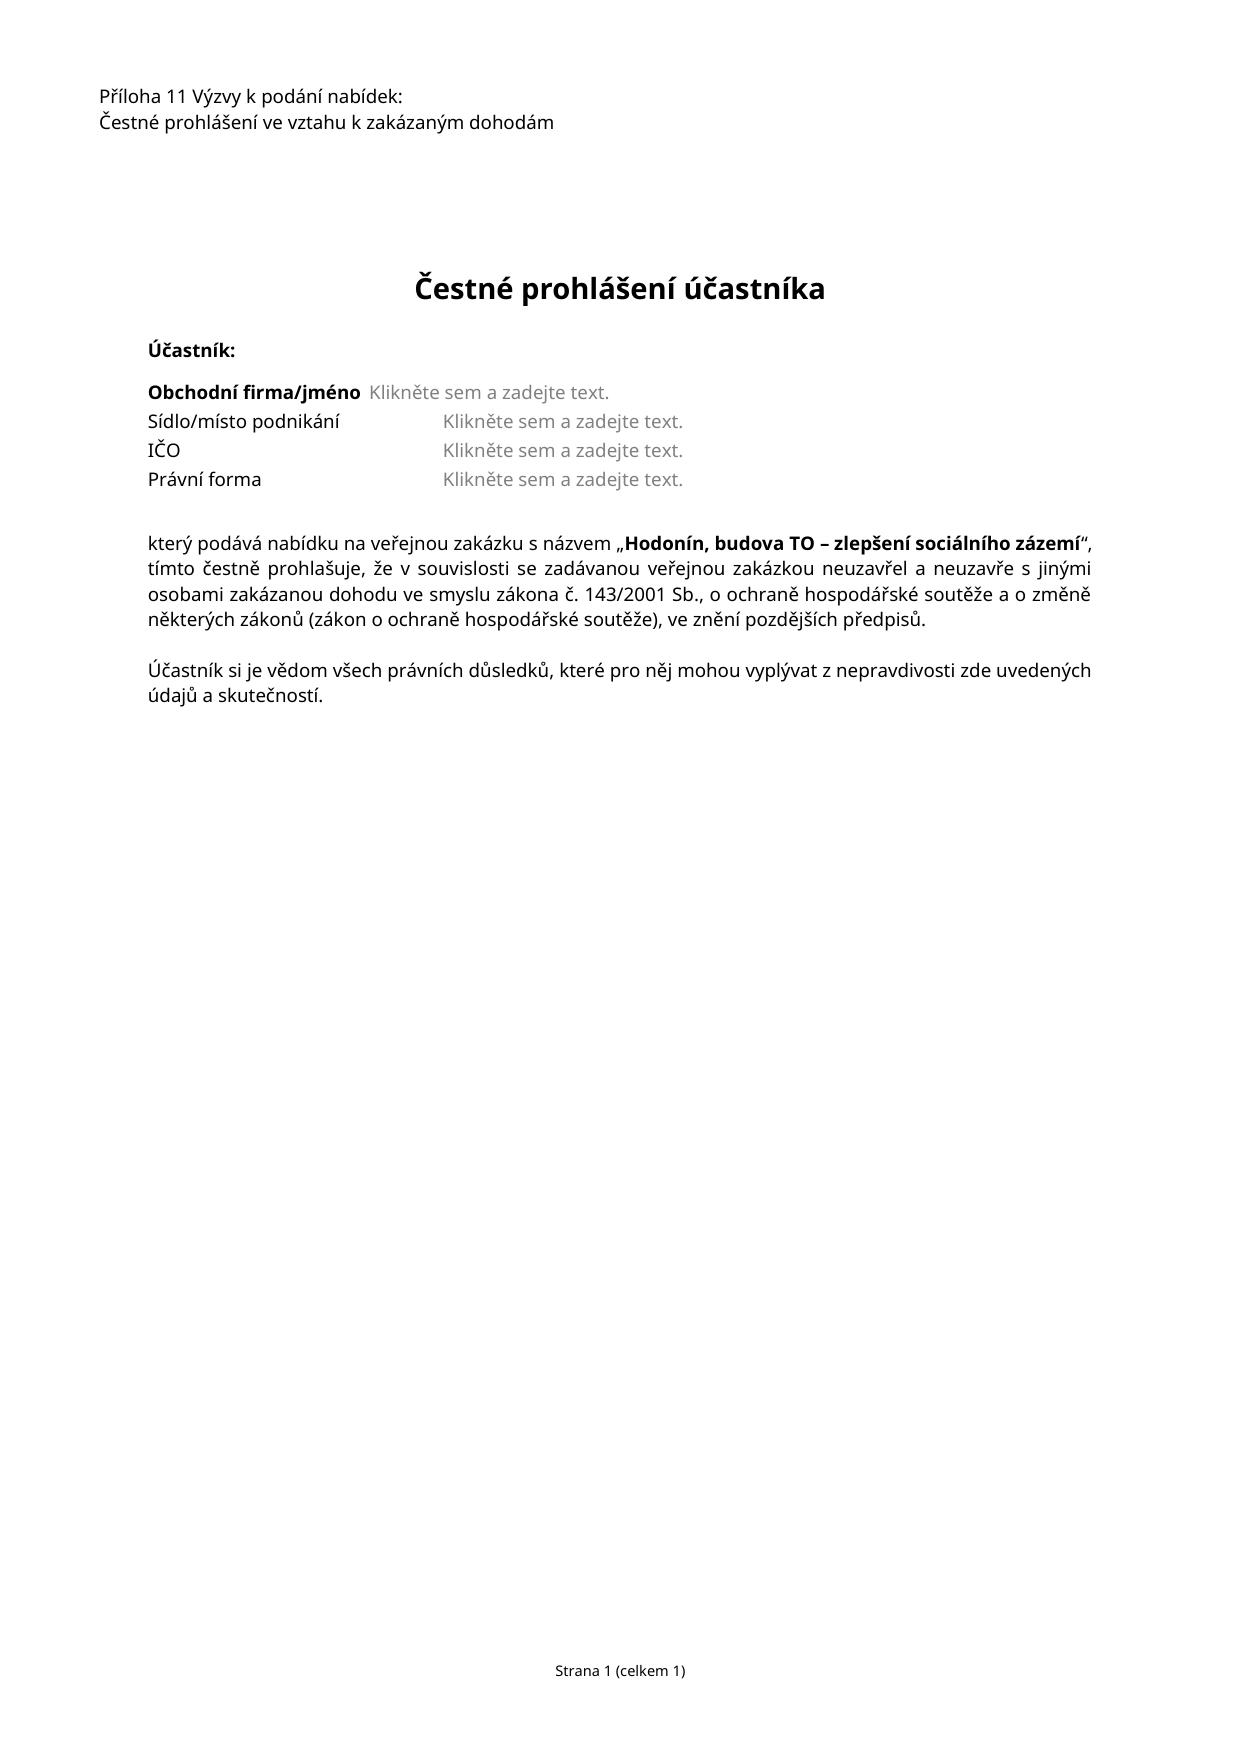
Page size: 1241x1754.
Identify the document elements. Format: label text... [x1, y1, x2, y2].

text Účastník: [148, 333, 1093, 364]
text který podává nabídku na veřejnou zakázku s názvem „Hodonín, budova TO – zlepšení sociálního zázemí“, tímto čestně prohlašuje, že v souvislosti se zadávanou veřejnou zakázkou neuzavřel a neuzavře s jinými osobami zakázanou dohodu ve smyslu zákona č. 143/2001 Sb., o ochraně hospodářské soutěže a o změně některých zákonů (zákon o ochraně hospodářské soutěže), ve znění pozdějších předpisů. [148, 530, 1093, 632]
text Účastník si je vědom všech právních důsledků, které pro něj mohou vyplývat z nepravdivosti zde uvedených údajů a skutečností. [148, 657, 1093, 708]
text Právní forma [148, 463, 1093, 492]
text Obchodní firma/jméno [148, 376, 1093, 405]
title Čestné prohlášení účastníka [148, 268, 1093, 308]
text IČO [148, 434, 1093, 463]
text Sídlo/místo podnikání [148, 405, 1093, 434]
